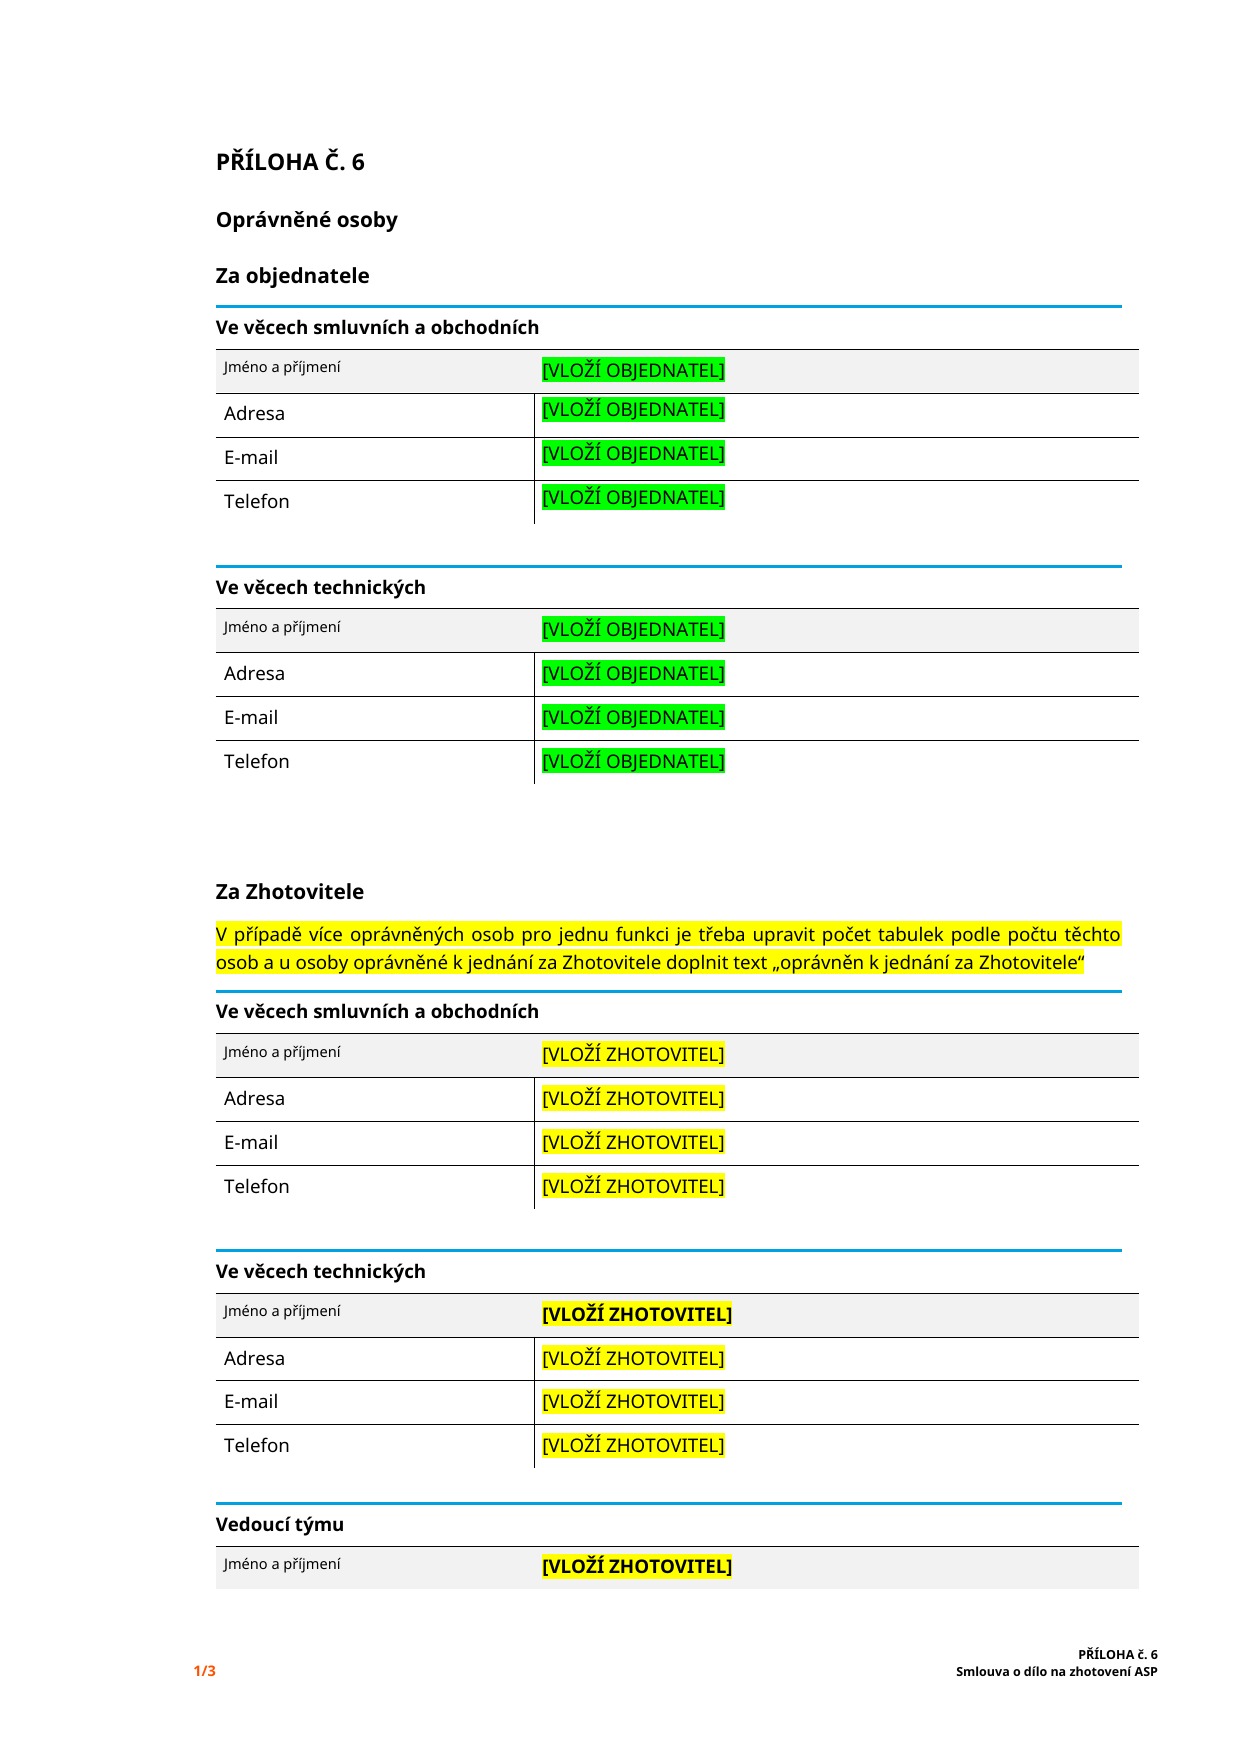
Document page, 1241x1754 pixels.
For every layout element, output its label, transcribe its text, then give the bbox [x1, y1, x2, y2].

text V případě více oprávněných osob pro jednu funkci je třeba upravit počet tabulek podle počtu těchto osob a u osoby oprávněné k jednání za Zhotovitele doplnit text „oprávněn k jednání za Zhotovitele“ [216, 946, 1122, 974]
table_cell [VLOŽÍ ZHOTOVITEL] [535, 1381, 1139, 1424]
table_cell Adresa [216, 394, 534, 436]
table_cell [VLOŽÍ OBJEDNATEL] [535, 697, 1139, 740]
table_header [VLOŽÍ ZHOTOVITEL] [534, 1547, 1139, 1589]
table_header Jméno a příjmení [216, 1294, 534, 1337]
table_cell [VLOŽÍ ZHOTOVITEL] [535, 1122, 1139, 1165]
table_cell [VLOŽÍ OBJEDNATEL] [535, 438, 1139, 480]
table_cell Telefon [216, 481, 534, 524]
table_cell Telefon [216, 1166, 534, 1208]
table_header [VLOŽÍ OBJEDNATEL] [534, 350, 1139, 392]
table_cell [VLOŽÍ OBJEDNATEL] [535, 653, 1139, 696]
table_header Jméno a příjmení [216, 350, 534, 392]
table_cell Telefon [216, 741, 534, 784]
table_header Jméno a příjmení [216, 1034, 534, 1077]
text Ve věcech technických [216, 568, 1122, 599]
table_header [VLOŽÍ OBJEDNATEL] [534, 609, 1139, 652]
text Vedoucí týmu [216, 1505, 1122, 1537]
table_cell [VLOŽÍ OBJEDNATEL] [535, 481, 1139, 524]
table_cell Adresa [216, 1338, 534, 1380]
table_cell [VLOŽÍ OBJEDNATEL] [535, 741, 1139, 784]
table_header Jméno a příjmení [216, 609, 534, 652]
table_header [VLOŽÍ ZHOTOVITEL] [534, 1034, 1139, 1077]
text Příloha č. 6 [216, 146, 1122, 177]
table_cell [VLOŽÍ OBJEDNATEL] [535, 394, 1139, 436]
table_cell [VLOŽÍ ZHOTOVITEL] [535, 1078, 1139, 1121]
table_cell Telefon [216, 1425, 534, 1468]
text Ve věcech smluvních a obchodních [216, 993, 1122, 1024]
table_header Jméno a příjmení [216, 1547, 534, 1589]
table_cell [VLOŽÍ ZHOTOVITEL] [535, 1425, 1139, 1468]
table_cell E-mail [216, 1381, 534, 1424]
table_cell E-mail [216, 1122, 534, 1165]
table_cell [VLOŽÍ ZHOTOVITEL] [535, 1166, 1139, 1208]
text Ve věcech technických [216, 1252, 1122, 1284]
table_cell E-mail [216, 438, 534, 480]
table_cell Adresa [216, 653, 534, 696]
text Ve věcech smluvních a obchodních [216, 308, 1122, 340]
table_cell E-mail [216, 697, 534, 740]
text Oprávněné osoby [216, 205, 1122, 233]
table_header [VLOŽÍ ZHOTOVITEL] [534, 1294, 1139, 1337]
table_cell [VLOŽÍ ZHOTOVITEL] [535, 1338, 1139, 1380]
table_cell Adresa [216, 1078, 534, 1121]
text Za objednatele [216, 261, 1122, 290]
text Za Zhotovitele [216, 877, 1122, 906]
